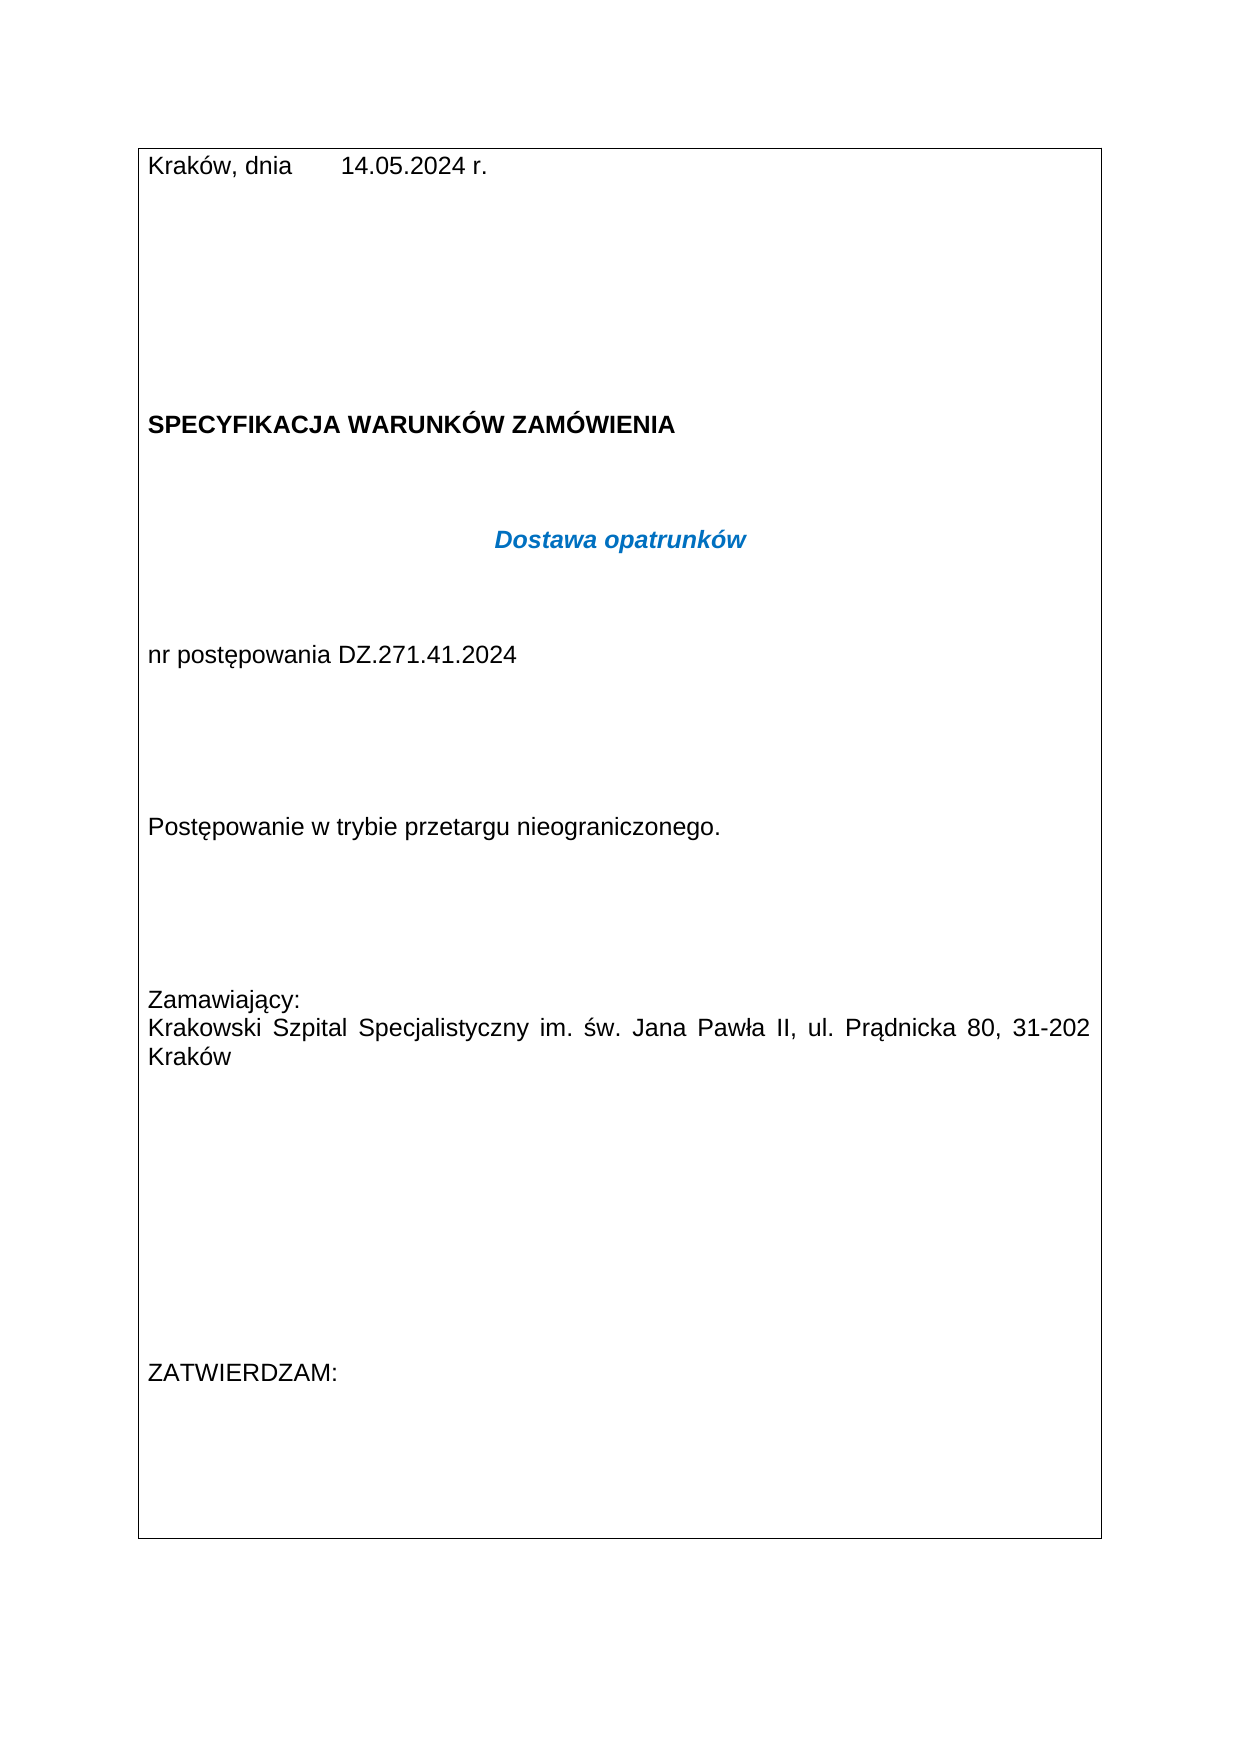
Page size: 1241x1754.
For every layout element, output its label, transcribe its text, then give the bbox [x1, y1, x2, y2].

text Krakowski Szpital Specjalistyczny im. św. Jana Pawła II, ul. Prądnicka 80, 31-202 Kraków [148, 1013, 1092, 1071]
text SPECYFIKACJA WARUNKÓW ZAMÓWIENIA [148, 409, 1092, 438]
text ZATWIERDZAM: [148, 1358, 1092, 1387]
text Postępowanie w trybie przetargu nieograniczonego. [148, 812, 1092, 841]
text nr postępowania DZ.271.41.2024 [148, 639, 1092, 668]
text Kraków, dnia 14.05.2024 r. [139, 149, 1101, 179]
text Dostawa opatrunków [148, 524, 1092, 553]
text Zamawiający: [148, 984, 1092, 1013]
